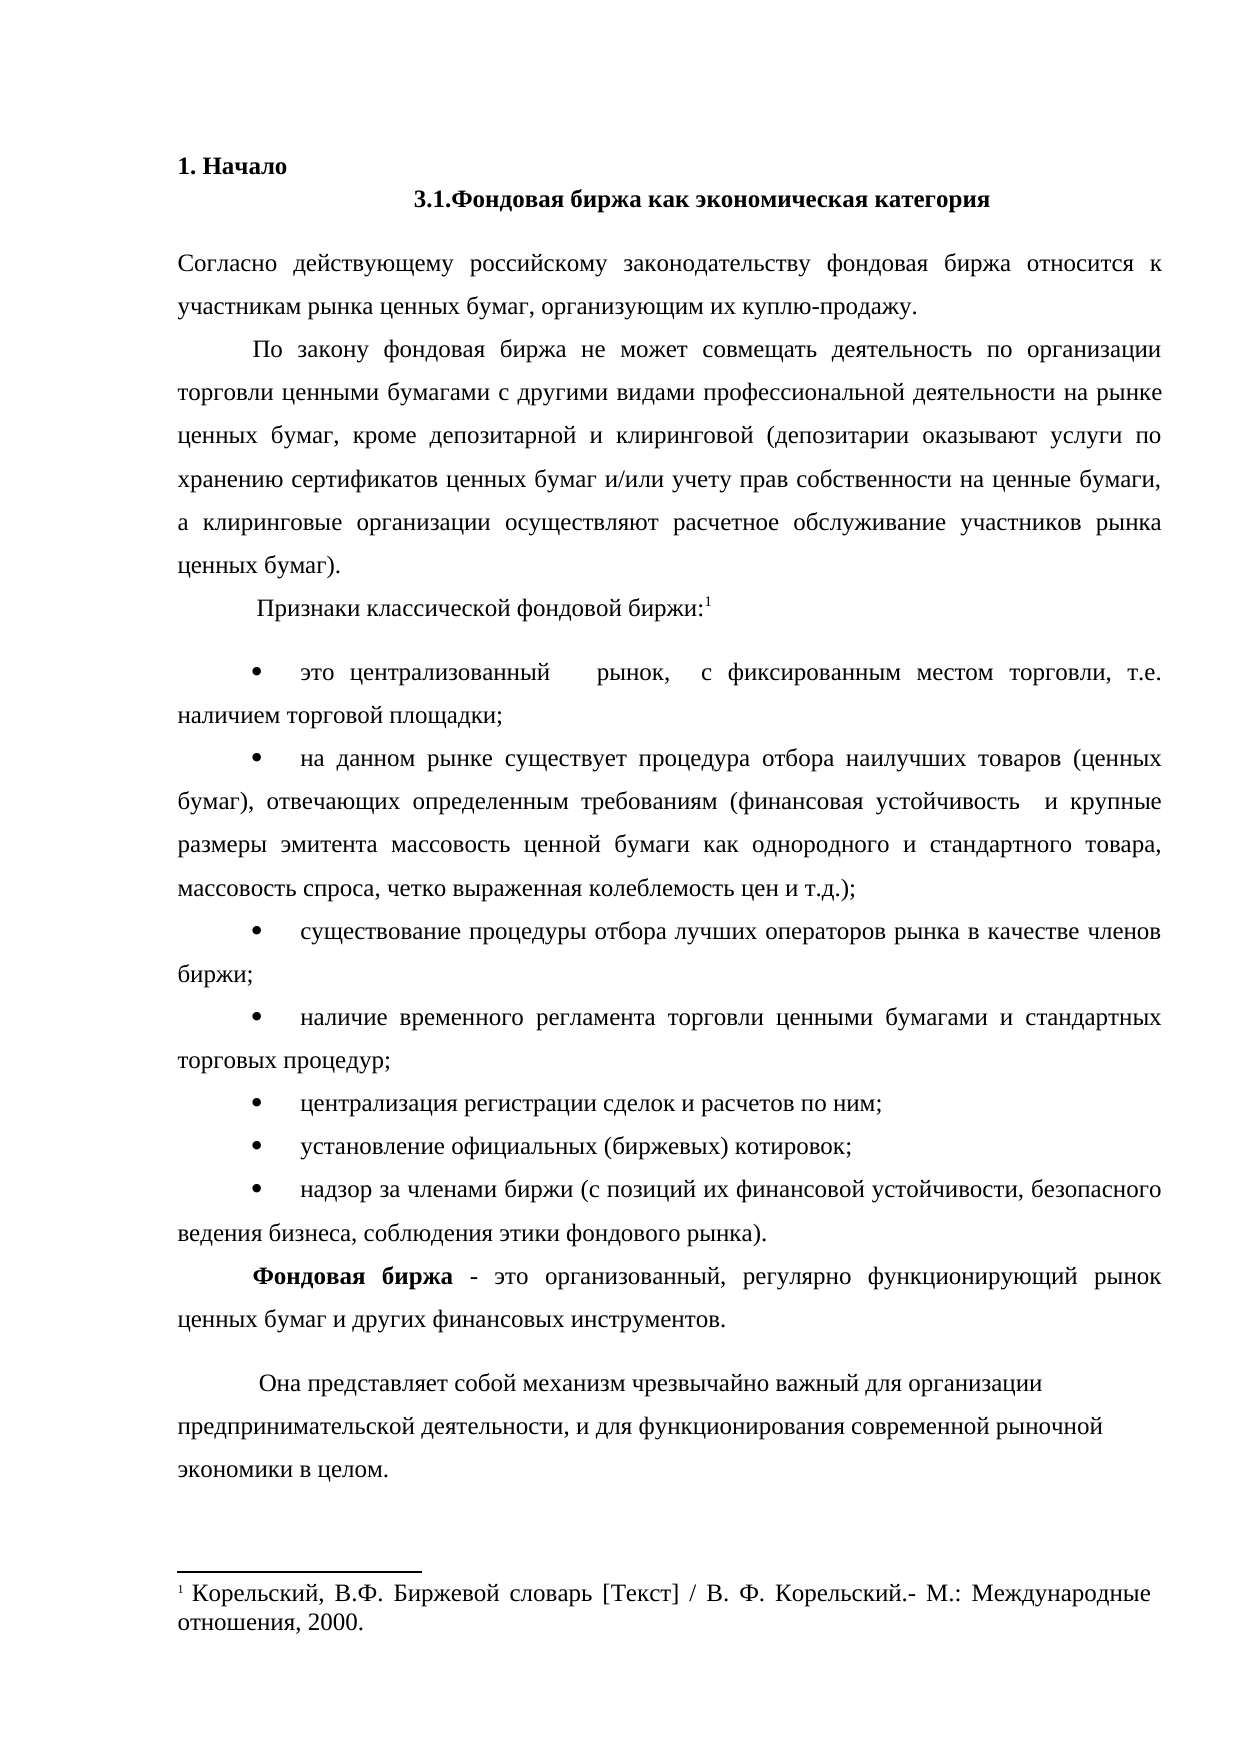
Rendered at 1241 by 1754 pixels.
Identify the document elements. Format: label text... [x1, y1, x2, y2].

text По закону фондовая биржа не может совмещать деятельность по организации торговли ценными бумагами с другими видами профессиональной деятельности на рынке ценных бумаг, кроме депозитарной и клиринговой (депозитарии оказывают услуги по хранению сертификатов ценных бумаг и/или учету прав собственности на ценные бумаги, а клиринговые организации осуществляют расчетное обслуживание участников рынка ценных бумаг). [177, 334, 1162, 579]
list на данном рынке существует процедура отбора наилучших товаров (ценных бумаг), отвечающих определенным требованиям (финансовая устойчивость и крупные размеры эмитента массовость ценной бумаги как однородного и стандартного товара, массовость спроса, четко выраженная колеблемость цен и т.д.); [177, 743, 1162, 901]
text 1. Начало [177, 151, 1152, 180]
text Согласно действующему российскому законодательству фондовая биржа относится к участникам рынка ценных бумаг, организующим их куплю-продажу. [177, 248, 1162, 320]
list существование процедуры отбора лучших операторов рынка в качестве членов биржи; [177, 916, 1162, 988]
text Она представляет собой механизм чрезвычайно важный для организации предпринимательской деятельности, и для функционирования современной рыночной экономики в целом. [177, 1368, 1152, 1483]
list надзор за членами биржи (с позиций их финансовой устойчивости, безопасного ведения бизнеса, соблюдения этики фондового рынка). [177, 1174, 1162, 1246]
list установление официальных (биржевых) котировок; [177, 1131, 1162, 1160]
text 3.1.Фондовая биржа как экономическая категория [177, 184, 1152, 213]
text Признаки классической фондовой биржи: [181, 593, 1162, 622]
list централизация регистрации сделок и расчетов по ним; [177, 1088, 1162, 1117]
list наличие временного регламента торговли ценными бумагами и стандартных торговых процедур; [177, 1002, 1162, 1074]
text Фондовая биржа - это организованный, регулярно функционирующий рынок ценных бумаг и других финансовых инструментов. [177, 1261, 1162, 1333]
list это централизованный рынок, с фиксированным местом торговли, т.е. наличием торговой площадки; [177, 657, 1162, 729]
